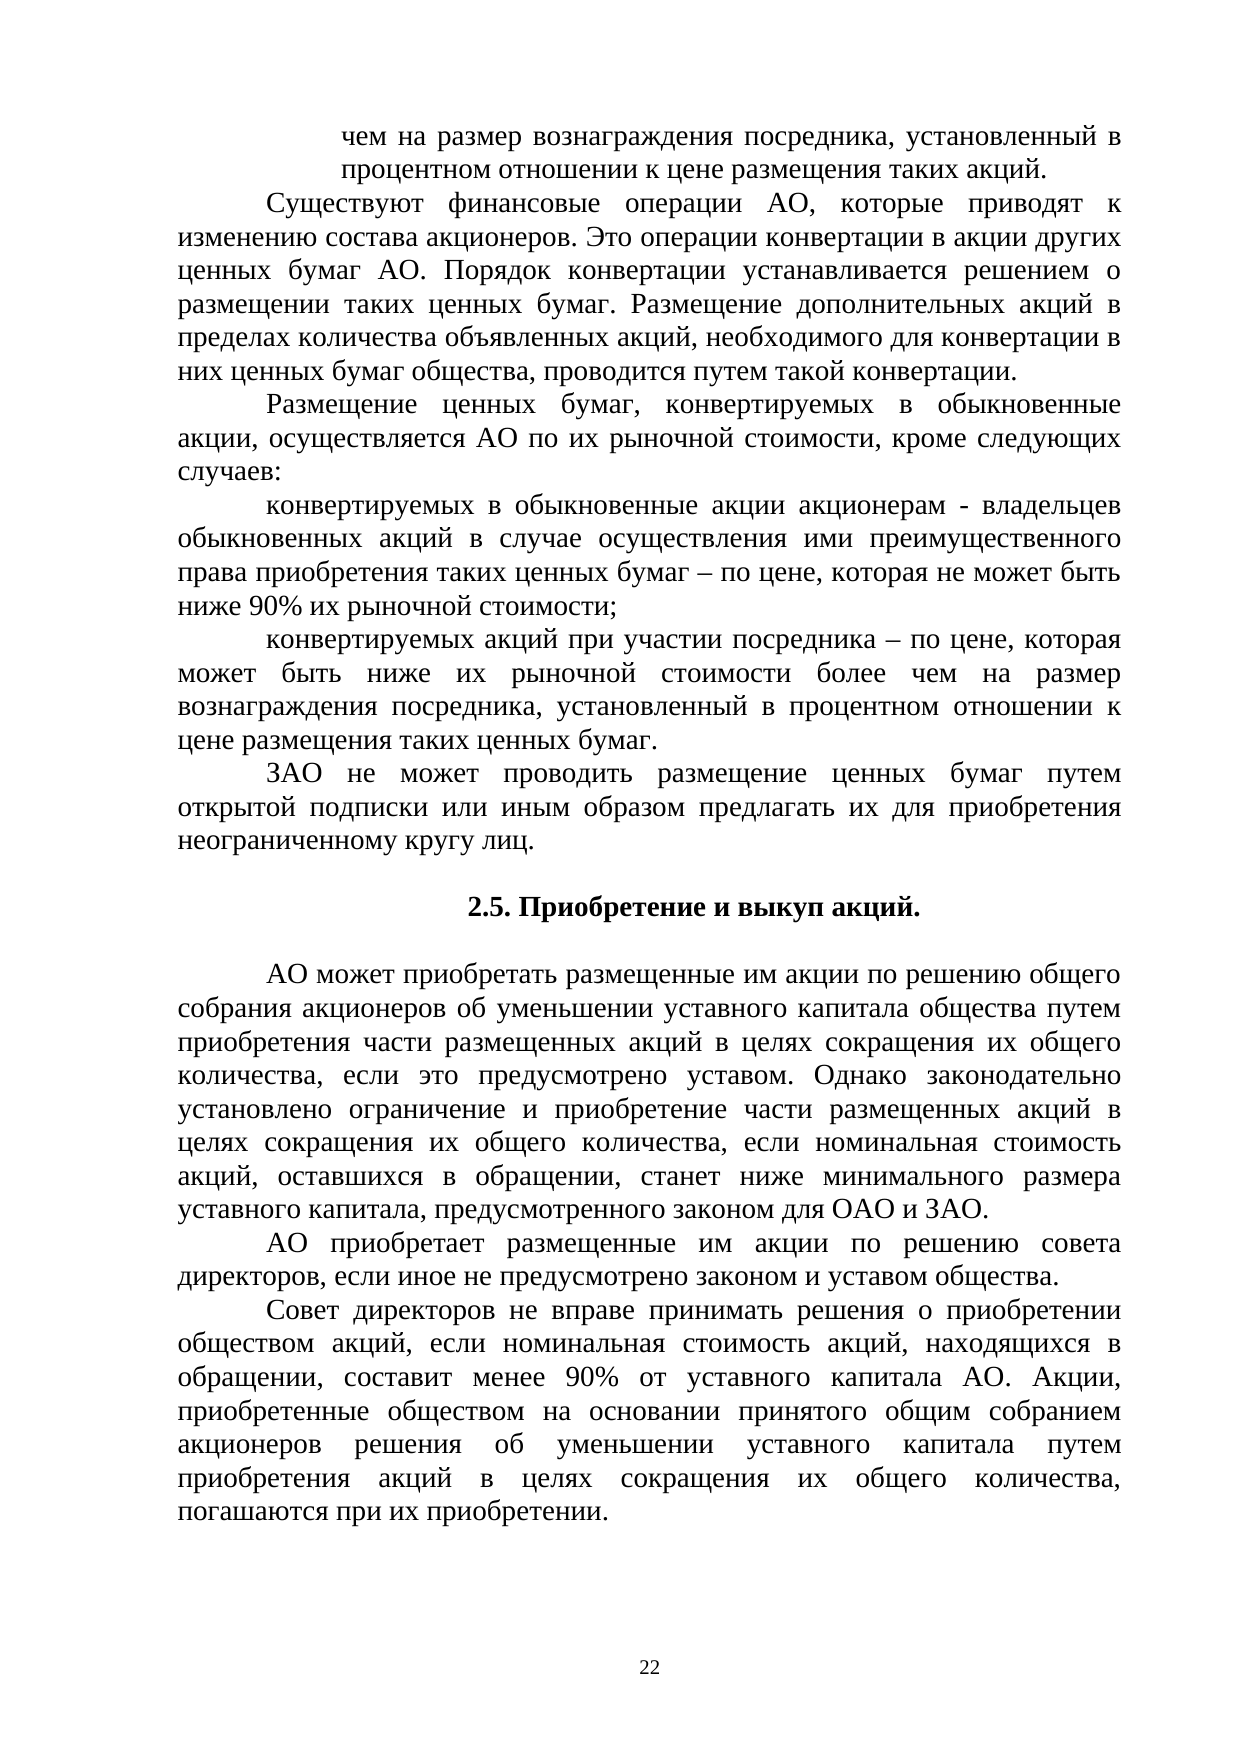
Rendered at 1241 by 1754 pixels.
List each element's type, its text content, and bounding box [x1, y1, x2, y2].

text Существуют финансовые операции АО, которые приводят к изменению состава акционеров. Это операции конвертации в акции других ценных бумаг АО. Порядок конвертации устанавливается решением о размещении таких ценных бумаг. Размещение дополнительных акций в пределах количества объявленных акций, необходимого для конвертации в них ценных бумаг общества, проводится путем такой конвертации. [177, 185, 1122, 386]
text ЗАО не может проводить размещение ценных бумаг путем открытой подписки или иным образом предлагать их для приобретения неограниченному кругу лиц. [177, 755, 1122, 856]
text АО может приобретать размещенные им акции по решению общего собрания акционеров об уменьшении уставного капитала общества путем приобретения части размещенных акций в целях сокращения их общего количества, если это предусмотрено уставом. Однако законодательно установлено ограничение и приобретение части размещенных акций в целях сокращения их общего количества, если номинальная стоимость акций, оставшихся в обращении, станет ниже минимального размера уставного капитала, предусмотренного законом для ОАО и ЗАО. [177, 957, 1122, 1225]
text конвертируемых в обыкновенные акции акционерам - владельцев обыкновенных акций в случае осуществления ими преимущественного права приобретения таких ценных бумаг – по цене, которая не может быть ниже 90% их рыночной стоимости; [177, 487, 1122, 621]
text 2.5. Приобретение и выкуп акций. [177, 889, 1122, 923]
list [303, 118, 1122, 185]
text АО приобретает размещенные им акции по решению совета директоров, если иное не предусмотрено законом и уставом общества. [177, 1225, 1122, 1292]
text Размещение ценных бумаг, конвертируемых в обыкновенные акции, осуществляется АО по их рыночной стоимости, кроме следующих случаев: [177, 386, 1122, 487]
text Совет директоров не вправе принимать решения о приобретении обществом акций, если номинальная стоимость акций, находящихся в обращении, составит менее 90% от уставного капитала АО. Акции, приобретенные обществом на основании принятого общим собранием акционеров решения об уменьшении уставного капитала путем приобретения акций в целях сокращения их общего количества, погашаются при их приобретении. [177, 1292, 1122, 1527]
text конвертируемых акций при участии посредника – по цене, которая может быть ниже их рыночной стоимости более чем на размер вознаграждения посредника, установленный в процентном отношении к цене размещения таких ценных бумаг. [177, 621, 1122, 755]
